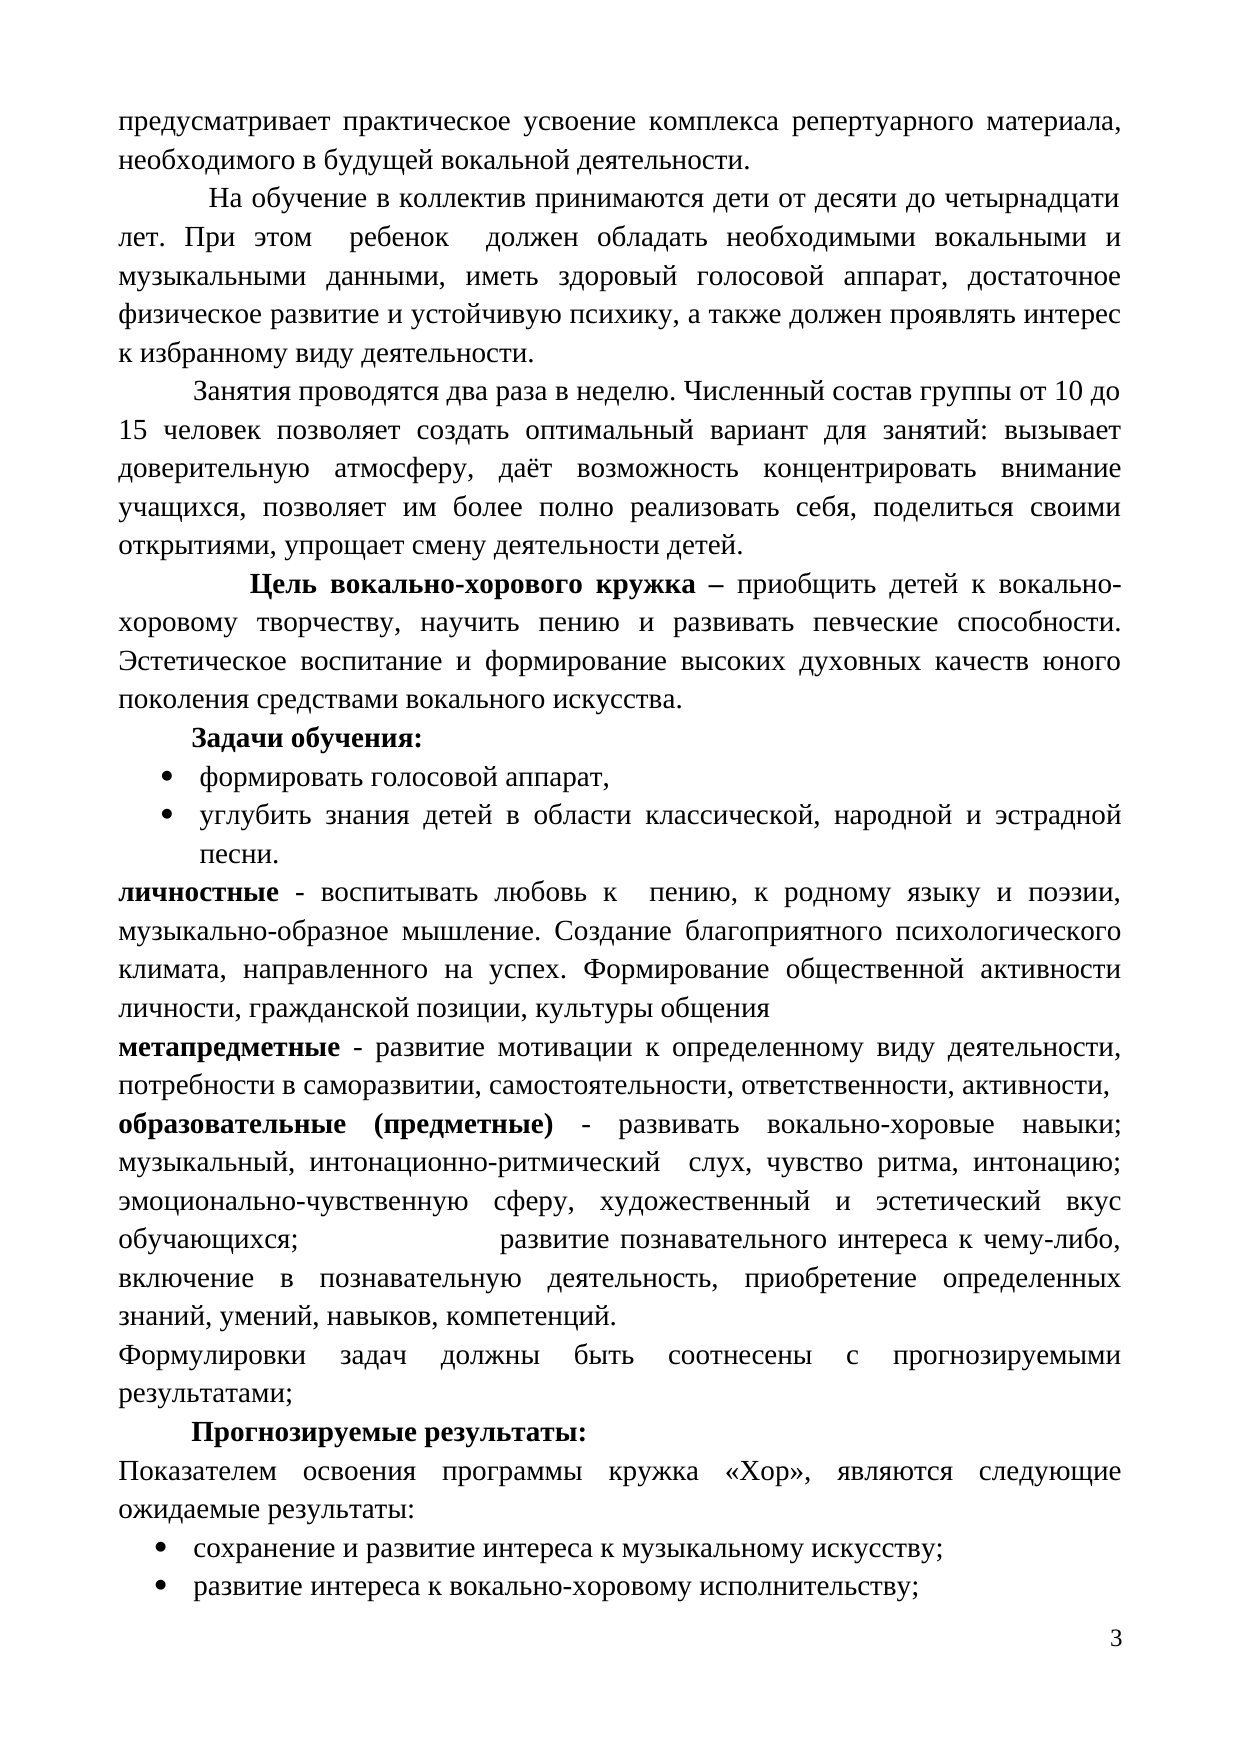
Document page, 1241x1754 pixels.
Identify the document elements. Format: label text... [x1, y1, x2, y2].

text На обучение в коллектив принимаются дети от десяти до четырнадцати лет. При этом ребенок должен обладать необходимыми вокальными и музыкальными данными, иметь здоровый голосовой аппарат, достаточное физическое развитие и устойчивую психику, а также должен проявлять интерес к избранному виду деятельности. [118, 181, 1122, 368]
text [118, 103, 1122, 176]
text метапредметные - развитие мотивации к определенному виду деятельности, потребности в саморазвитии, самостоятельности, ответственности, активности, [118, 1029, 1122, 1101]
text личностные - воспитывать любовь к пению, к родному языку и поэзии, музыкально-образное мышление. Создание благоприятного психологического климата, направленного на успех. Формирование общественной активности личности, гражданской позиции, культуры общения [118, 874, 1122, 1024]
text Задачи обучения: [118, 720, 1122, 754]
text Цель вокально-хорового кружка – приобщить детей к вокально-хоровому творчеству, научить пению и развивать певческие способности. Эстетическое воспитание и формирование высоких духовных качеств юного поколения средствами вокального искусства. [118, 566, 1122, 715]
text Показателем освоения программы кружка «Хор», являются следующие ожидаемые результаты: [118, 1453, 1122, 1525]
list углубить знания детей в области классической, народной и эстрадной песни. [162, 797, 1122, 869]
text образовательные (предметные) - развивать вокально-хоровые навыки; музыкальный, интонационно-ритмический слух, чувство ритма, интонацию; эмоционально-чувственную сферу, художественный и эстетический вкус обучающихся; развитие познавательного интереса к чему-либо, включение в познавательную деятельность, приобретение определенных знаний, умений, навыков, компетенций. [118, 1106, 1122, 1332]
list развитие интереса к вокально-хоровому исполнительству; [156, 1568, 1122, 1602]
list формировать голосовой аппарат, [162, 759, 1122, 792]
text Занятия проводятся два раза в неделю. Численный состав группы от 10 до 15 человек позволяет создать оптимальный вариант для занятий: вызывает доверительную атмосферу, даёт возможность концентрировать внимание учащихся, позволяет им более полно реализовать себя, поделиться своими открытиями, упрощает смену деятельности детей. [118, 373, 1122, 561]
text Прогнозируемые результаты: [118, 1414, 1122, 1448]
text Формулировки задач должны быть соотнесены с прогнозируемыми результатами; [118, 1337, 1122, 1409]
list сохранение и развитие интереса к музыкальному искусству; [156, 1530, 1122, 1563]
